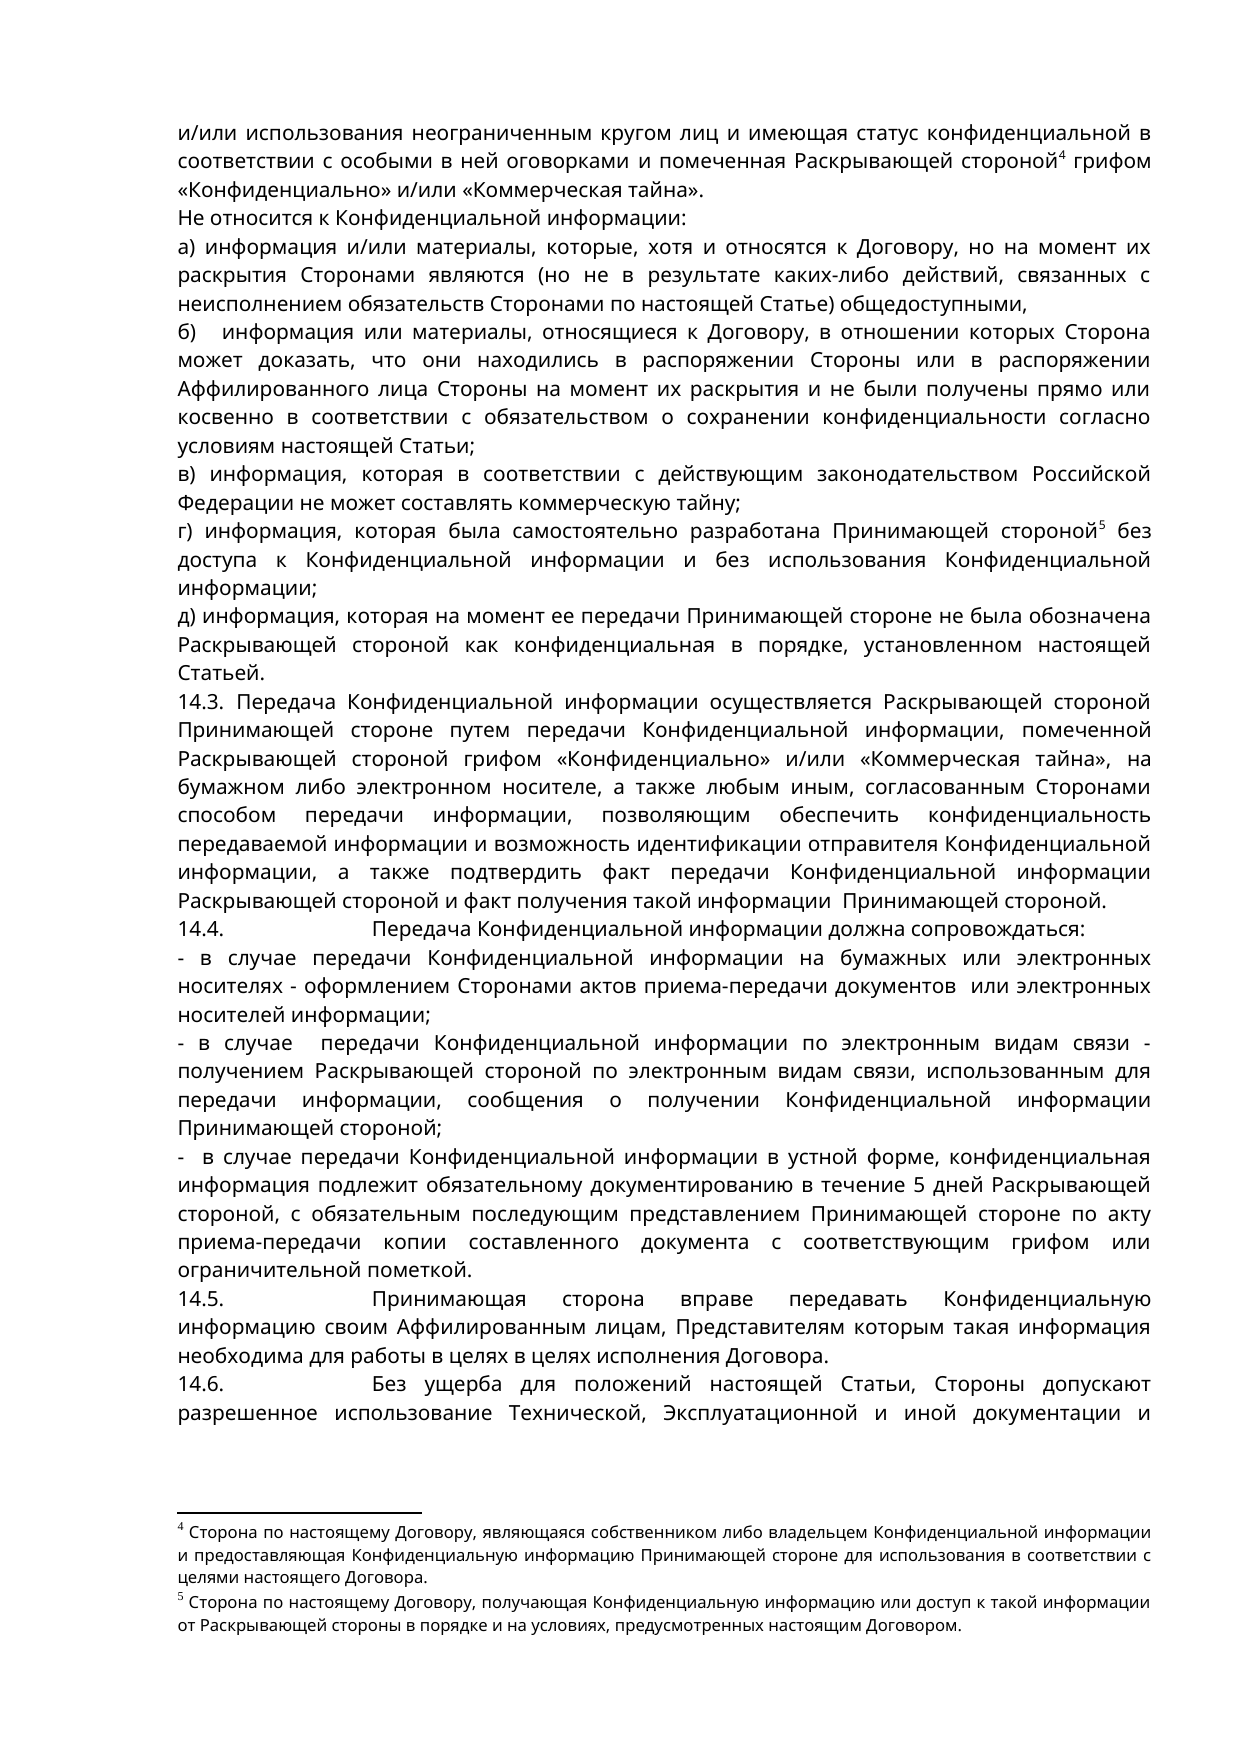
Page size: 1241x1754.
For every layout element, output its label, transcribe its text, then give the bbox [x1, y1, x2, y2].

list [177, 1369, 1152, 1426]
text - в случае передачи Конфиденциальной информации по электронным видам связи - получением Раскрывающей стороной по электронным видам связи, использованным для передачи информации, сообщения о получении Конфиденциальной информации Принимающей стороной; [177, 1028, 1152, 1142]
list Передача Конфиденциальной информации должна сопровождаться: [177, 914, 1152, 943]
list Передача Конфиденциальной информации осуществляется Раскрывающей стороной Принимающей стороне путем передачи Конфиденциальной информации, помеченной Раскрывающей стороной грифом «Конфиденциально» и/или «Коммерческая тайна», на бумажном либо электронном носителе, а также любым иным, согласованным Сторонами способом передачи информации, позволяющим обеспечить конфиденциальность передаваемой информации и возможность идентификации отправителя Конфиденциальной информации, а также подтвердить факт передачи Конфиденциальной информации Раскрывающей стороной и факт получения такой информации Принимающей стороной. [177, 687, 1152, 914]
text г) информация, которая была самостоятельно разработана Принимающей стороной без доступа к Конфиденциальной информации и без использования Конфиденциальной информации; [177, 516, 1152, 602]
list Принимающая сторона вправе передавать Конфиденциальную информацию своим Аффилированным лицам, Представителям которым такая информация необходима для работы в целях в целях исполнения Договора. [177, 1284, 1152, 1369]
text - в случае передачи Конфиденциальной информации в устной форме, конфиденциальная информация подлежит обязательному документированию в течение 5 дней Раскрывающей стороной, с обязательным последующим представлением Принимающей стороне по акту приема-передачи копии составленного документа с соответствующим грифом или ограничительной пометкой. [177, 1142, 1152, 1284]
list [177, 118, 1152, 203]
text - в случае передачи Конфиденциальной информации на бумажных или электронных носителях - оформлением Сторонами актов приема-передачи документов или электронных носителей информации; [177, 943, 1152, 1028]
text д) информация, которая на момент ее передачи Принимающей стороне не была обозначена Раскрывающей стороной как конфиденциальная в порядке, установленном настоящей Статьей. [177, 602, 1152, 687]
text б) информация или материалы, относящиеся к Договору, в отношении которых Сторона может доказать, что они находились в распоряжении Стороны или в распоряжении Аффилированного лица Стороны на момент их раскрытия и не были получены прямо или косвенно в соответствии с обязательством о сохранении конфиденциальности согласно условиям настоящей Статьи; [177, 317, 1152, 459]
text в) информация, которая в соответствии с действующим законодательством Российской Федерации не может составлять коммерческую тайну; [177, 459, 1152, 516]
text Не относится к Конфиденциальной информации: [177, 203, 1152, 232]
text а) информация и/или материалы, которые, хотя и относятся к Договору, но на момент их раскрытия Сторонами являются (но не в результате каких-либо действий, связанных с неисполнением обязательств Сторонами по настоящей Статье) общедоступными, [177, 232, 1152, 317]
